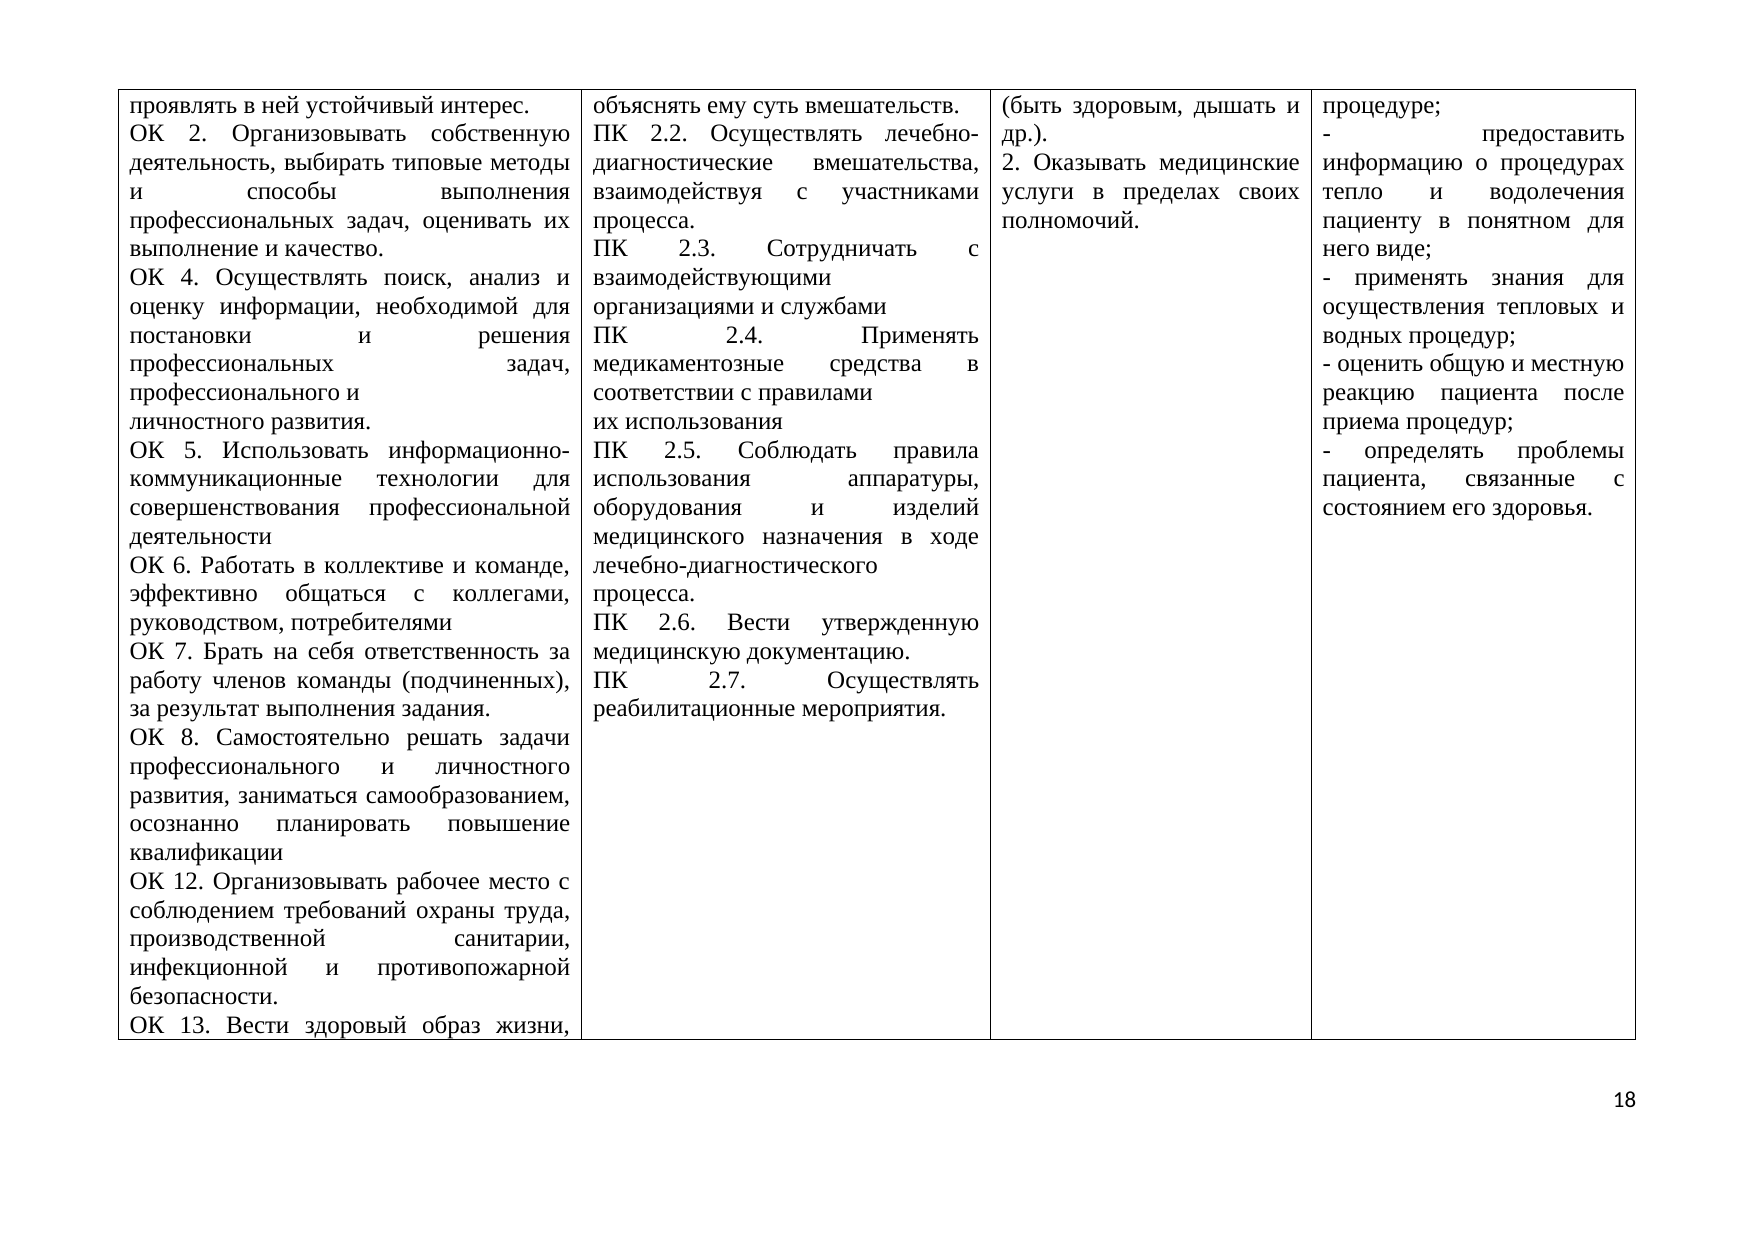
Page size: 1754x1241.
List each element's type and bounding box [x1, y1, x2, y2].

table_cell [1312, 90, 1635, 1038]
table_cell [991, 90, 1311, 1038]
table_cell [119, 90, 581, 1038]
table_cell [582, 90, 990, 1038]
